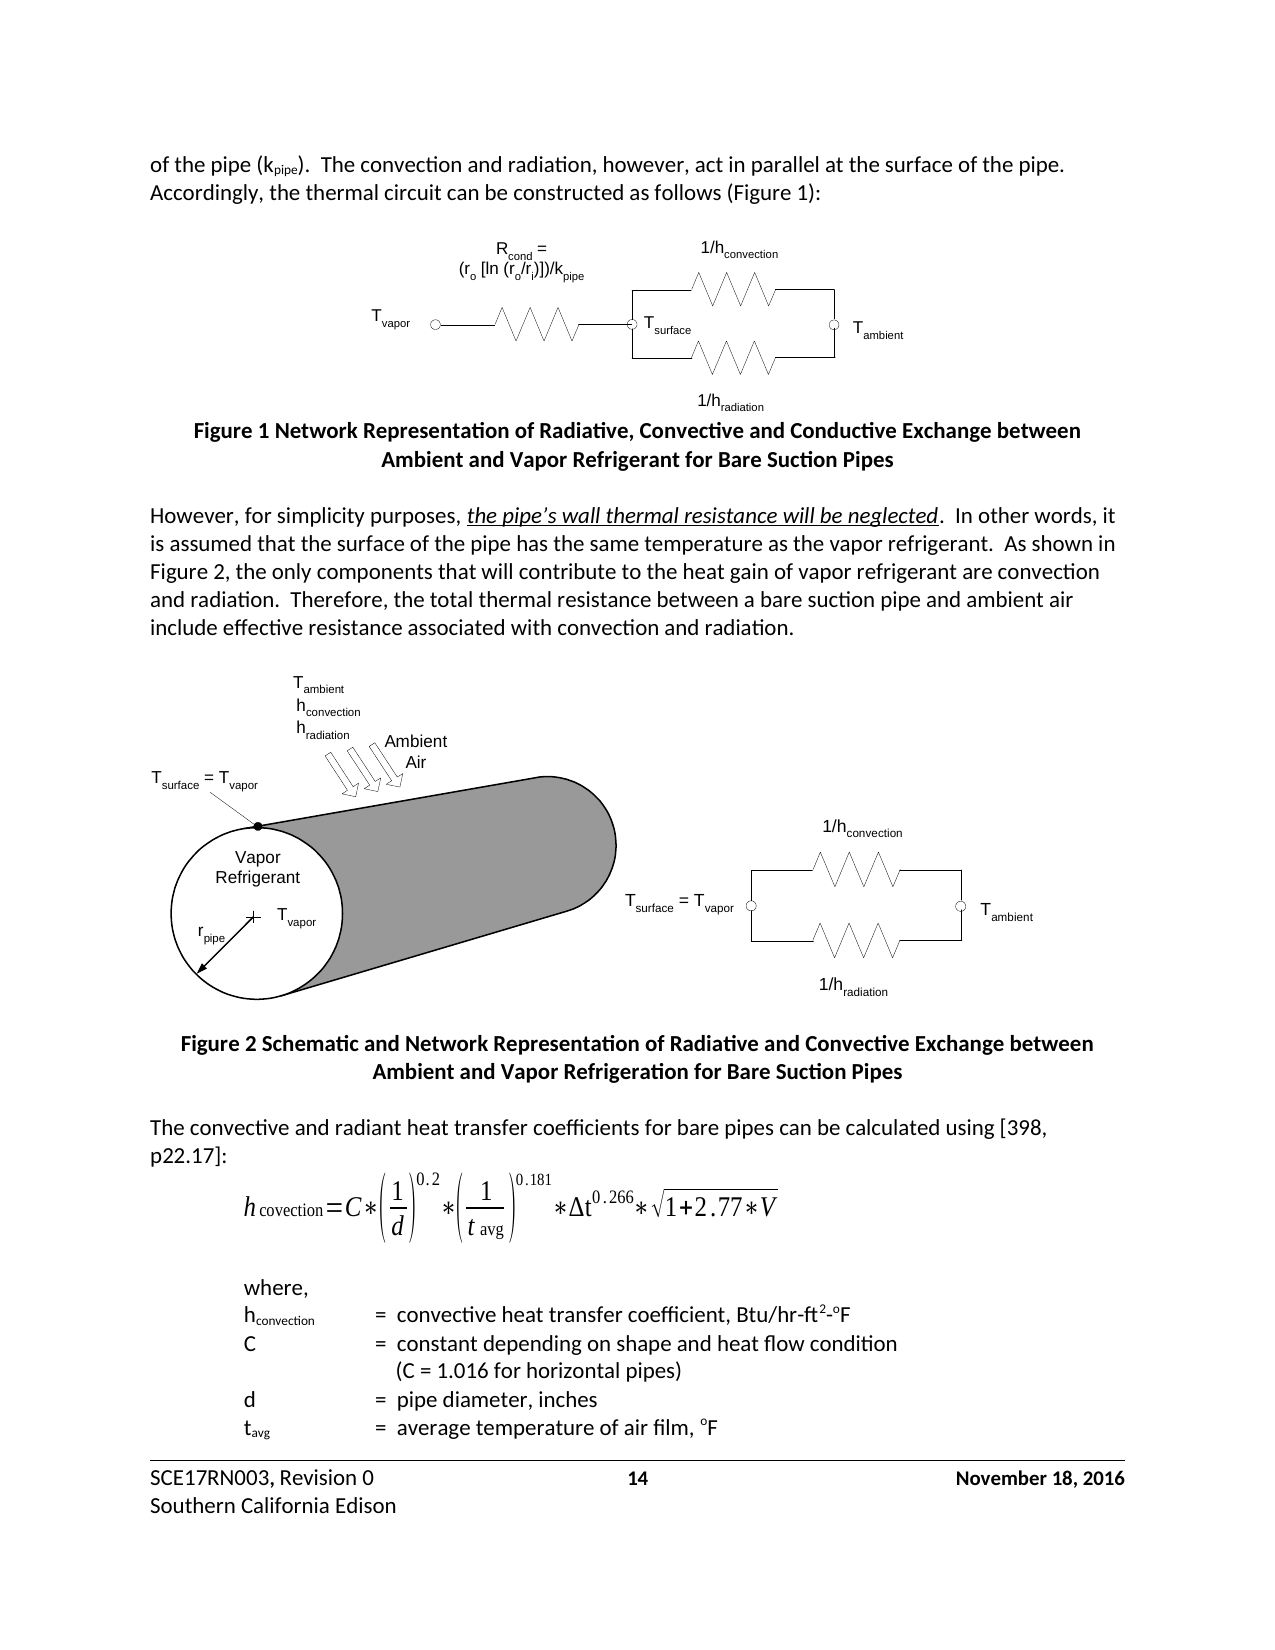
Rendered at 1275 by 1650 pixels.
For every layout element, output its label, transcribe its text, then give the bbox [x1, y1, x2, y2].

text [150, 150, 1125, 206]
text However, for simplicity purposes, the pipe’s wall thermal resistance will be neglected. In other words, it is assumed that the surface of the pipe has the same temperature as the vapor refrigerant. As shown in Figure 2, the only components that will contribute to the heat gain of vapor refrigerant are convection and radiation. Therefore, the total thermal resistance between a bare suction pipe and ambient air include effective resistance associated with convection and radiation. [150, 501, 1125, 641]
text where, [244, 1273, 1125, 1301]
text Figure 2 Schematic and Network Representation of Radiative and Convective Exchange between Ambient and Vapor Refrigeration for Bare Suction Pipes [150, 1029, 1125, 1086]
text Figure 1 Network Representation of Radiative, Convective and Conductive Exchange between Ambient and Vapor Refrigerant for Bare Suction Pipes [150, 417, 1125, 473]
text C = constant depending on shape and heat flow condition [244, 1329, 1125, 1357]
text The convective and radiant heat transfer coefficients for bare pipes can be calculated using [398, p22.17]: [150, 1113, 1125, 1169]
text hconvection = convective heat transfer coefficient, Btu/hr-ft2-oF [244, 1301, 1125, 1329]
text tavg = average temperature of air film, oF [244, 1413, 1125, 1441]
text d = pipe diameter, inches [244, 1385, 1125, 1413]
text (C = 1.016 for horizontal pipes) [300, 1357, 1125, 1385]
